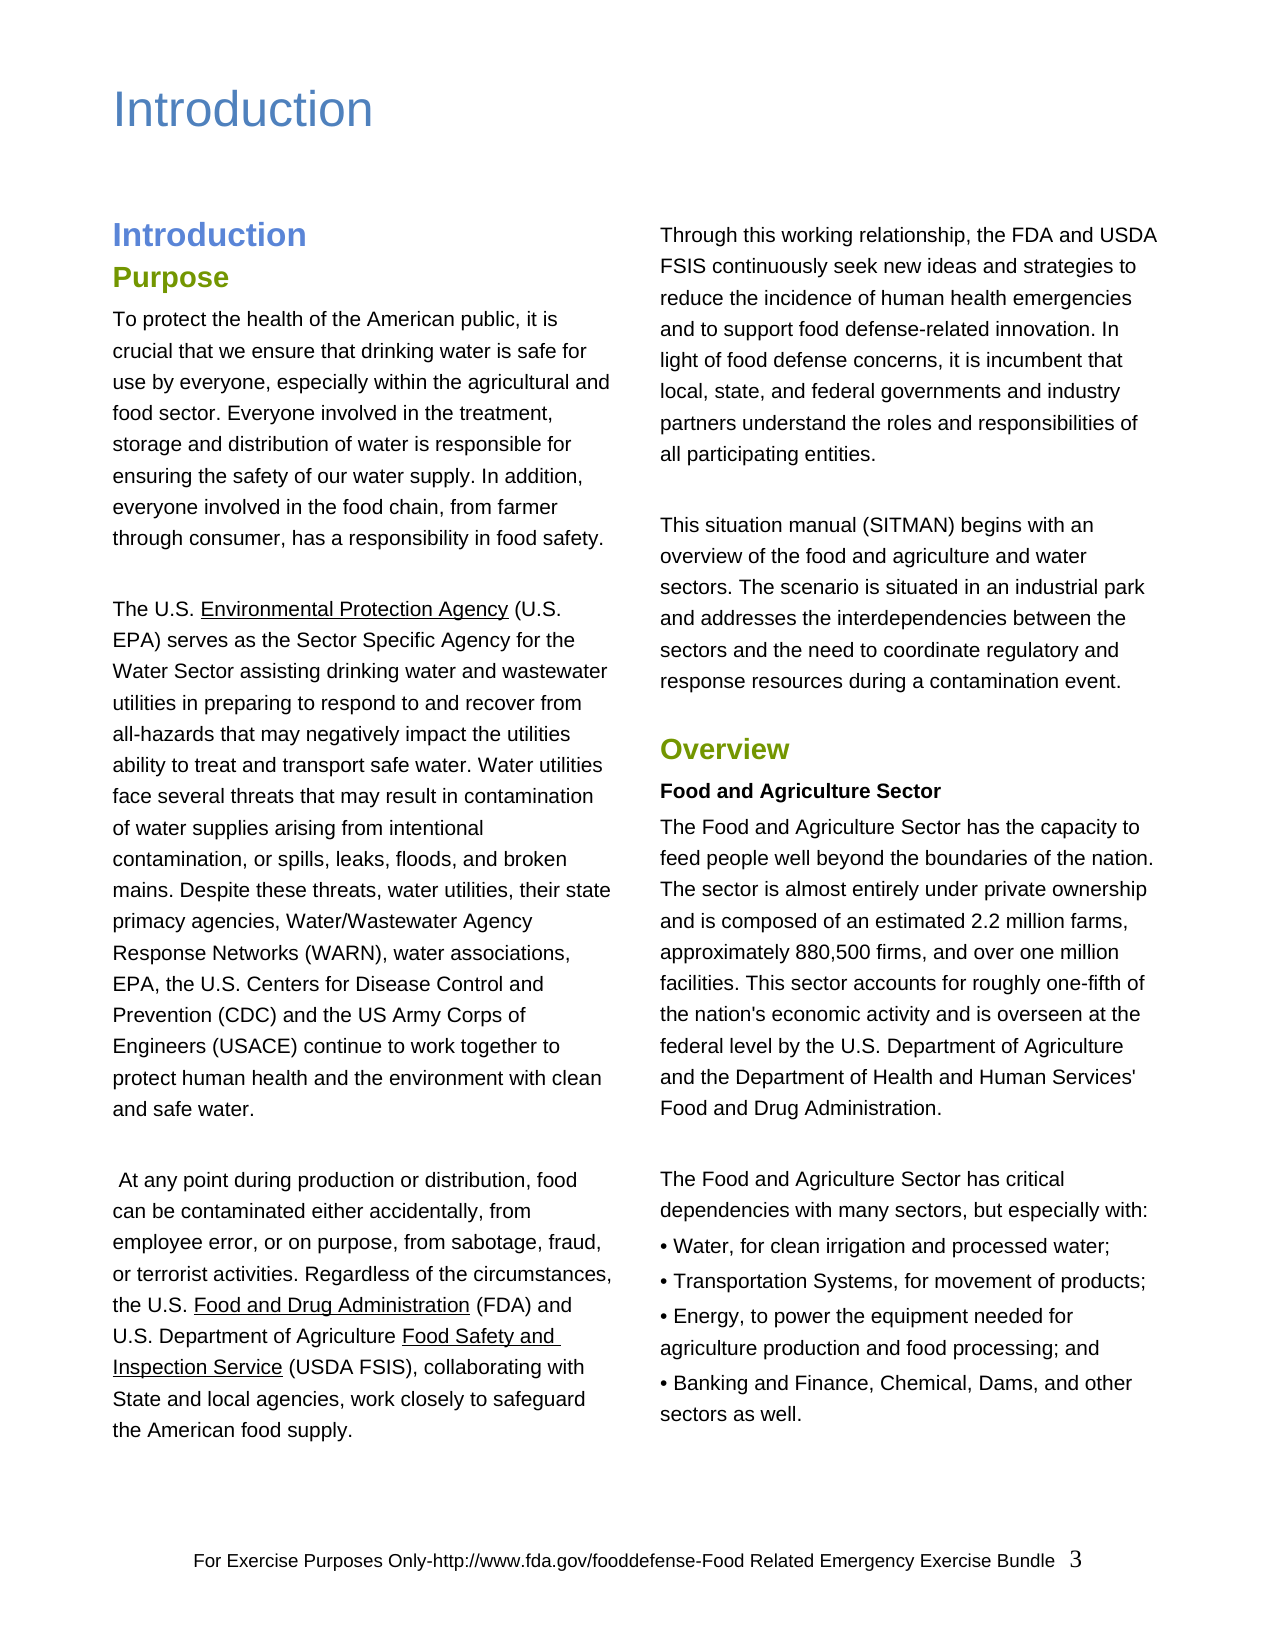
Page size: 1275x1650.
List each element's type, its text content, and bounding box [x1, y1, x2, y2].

subtitle Overview [660, 732, 1162, 766]
text The U.S. Environmental Protection Agency (U.S. EPA) serves as the Sector Specific Agency for the Water Sector assisting drinking water and wastewater utilities in preparing to respond to and recover from all-hazards that may negatively impact the utilities ability to treat and transport safe water. Water utilities face several threats that may result in contamination of water supplies arising from intentional contamination, or spills, leaks, floods, and broken mains. Despite these threats, water utilities, their state primacy agencies, Water/Wastewater Agency Response Networks (WARN), water associations, EPA, the U.S. Centers for Disease Control and Prevention (CDC) and the US Army Corps of Engineers (USACE) continue to work together to protect human health and the environment with clean and safe water. [112, 589, 615, 1121]
text This situation manual (SITMAN) begins with an overview of the food and agriculture and water sectors. The scenario is situated in an industrial park and addresses the interdependencies between the sectors and the need to coordinate regulatory and response resources during a contamination event. [660, 505, 1162, 693]
text • Energy, to power the equipment needed for agriculture production and food processing; and [660, 1297, 1162, 1359]
text To protect the health of the American public, it is crucial that we ensure that drinking water is safe for use by everyone, especially within the agricultural and food sector. Everyone involved in the treatment, storage and distribution of water is responsible for ensuring the safety of our water supply. In addition, everyone involved in the food chain, from farmer through consumer, has a responsibility in food safety. [112, 300, 615, 550]
text At any point during production or distribution, food can be contaminated either accidentally, from employee error, or on purpose, from sabotage, fraud, or terrorist activities. Regardless of the circumstances, the U.S. Food and Drug Administration (FDA) and U.S. Department of Agriculture Food Safety and Inspection Service (USDA FSIS), collaborating with State and local agencies, work closely to safeguard the American food supply. [112, 1160, 615, 1442]
text • Banking and Finance, Chemical, Dams, and other sectors as well. [660, 1364, 1162, 1426]
text The Food and Agriculture Sector has the capacity to feed people well beyond the boundaries of the nation. The sector is almost entirely under private ownership and is composed of an estimated 2.2 million farms, approximately 880,500 firms, and over one million facilities. This sector accounts for roughly one-fifth of the nation's economic activity and is overseen at the federal level by the U.S. Department of Agriculture and the Department of Health and Human Services' Food and Drug Administration. [660, 807, 1162, 1120]
text Food and Agriculture Sector [660, 772, 1162, 803]
text The Food and Agriculture Sector has critical dependencies with many sectors, but especially with: [660, 1159, 1162, 1222]
text • Transportation Systems, for movement of products; [660, 1262, 1162, 1293]
subtitle Introduction [112, 216, 615, 254]
text Through this working relationship, the FDA and USDA FSIS continuously seek new ideas and strategies to reduce the incidence of human health emergencies and to support food defense-related innovation. In light of food defense concerns, it is incumbent that local, state, and federal governments and industry partners understand the roles and responsibilities of all participating entities. [660, 216, 1162, 466]
subtitle Purpose [112, 260, 615, 294]
text • Water, for clean irrigation and processed water; [660, 1226, 1162, 1257]
